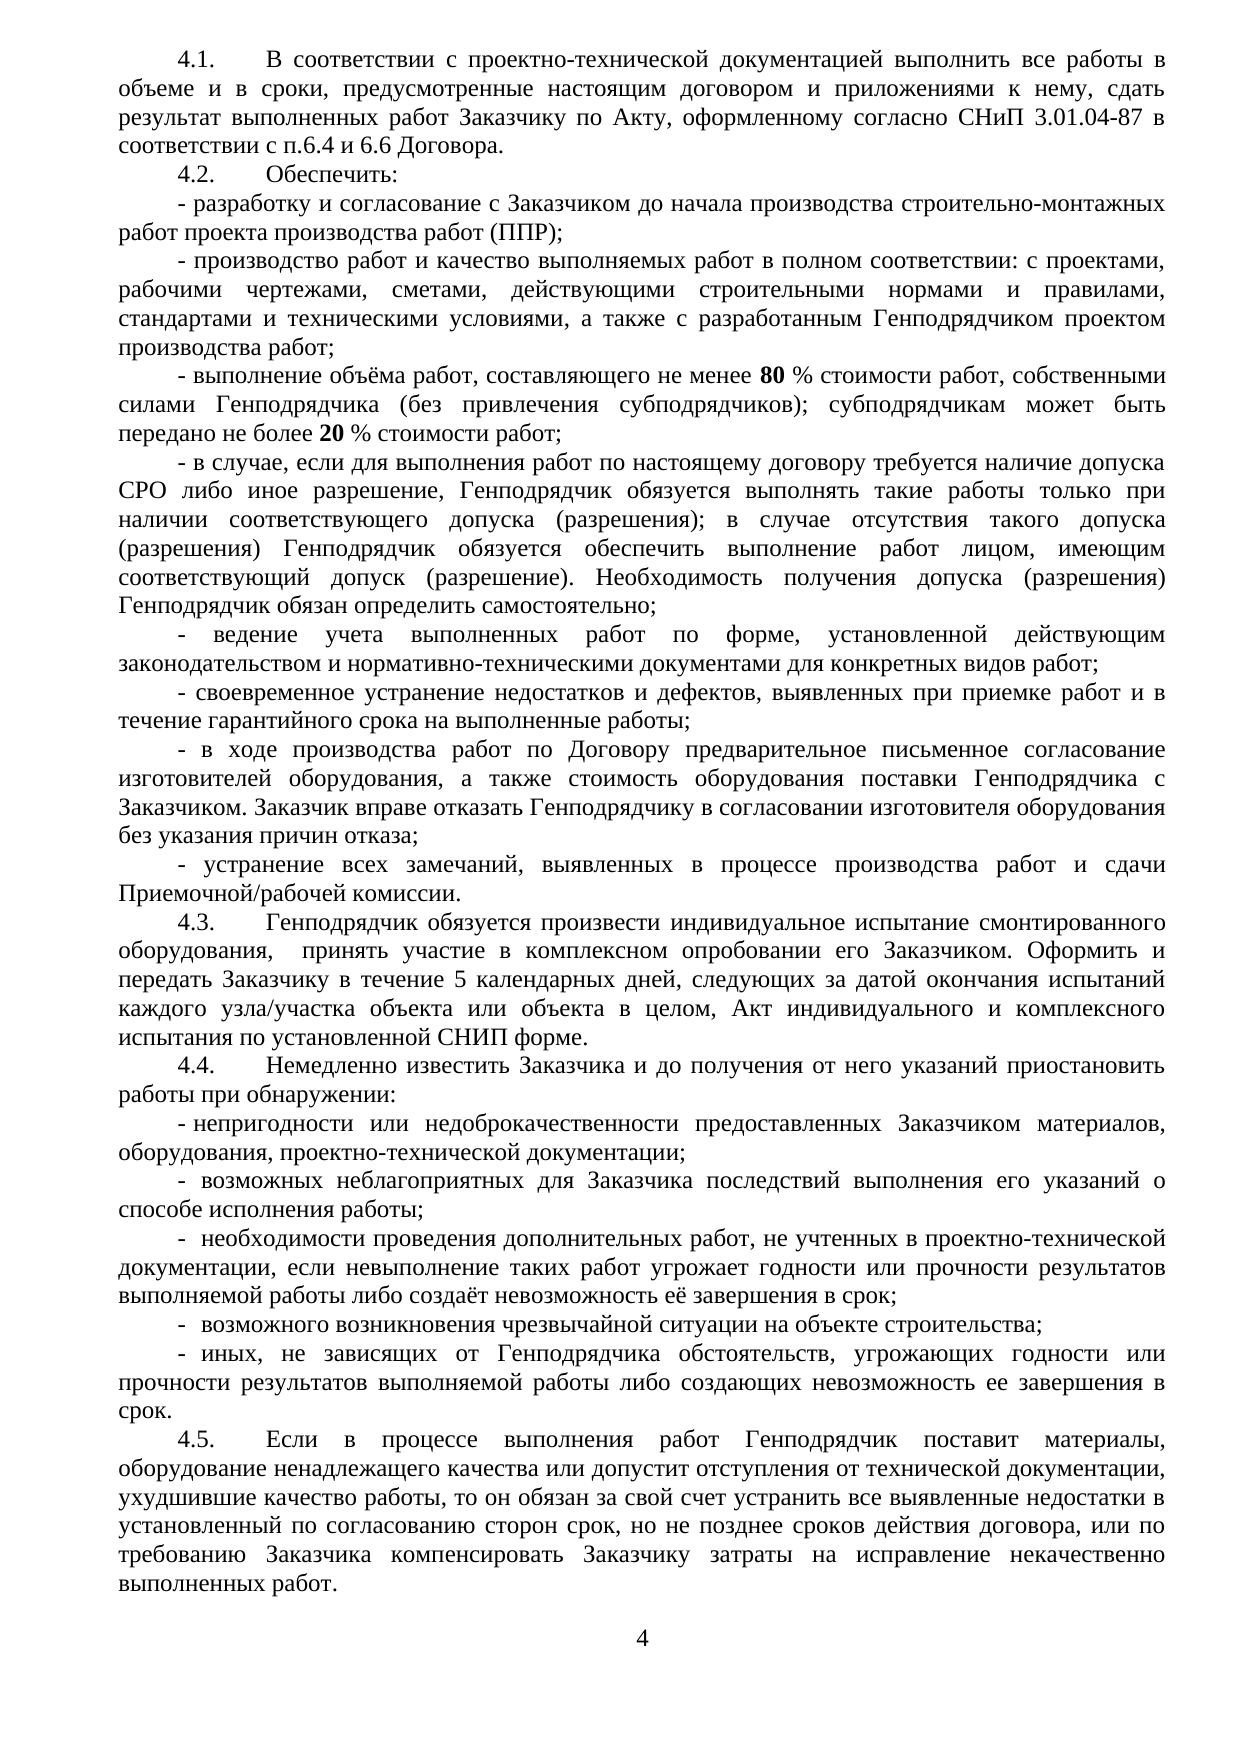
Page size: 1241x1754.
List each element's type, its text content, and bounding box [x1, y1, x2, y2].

text - устранение всех замечаний, выявленных в процессе производства работ и сдачи Приемочной/рабочей комиссии. [118, 849, 1167, 907]
list В соответствии с проектно-технической документацией выполнить все работы в объеме и в сроки, предусмотренные настоящим договором и приложениями к нему, сдать результат выполненных работ Заказчику по Акту, оформленному согласно СНиП 3.01.04-87 в соответствии с п.6.4 и 6.6 Договора. [118, 44, 1167, 159]
text - выполнение объёма работ, составляющего не менее 80 % стоимости работ, собственными силами Генподрядчика (без привлечения субподрядчиков); субподрядчикам может быть передано не более 20 % стоимости работ; [118, 361, 1167, 447]
text - ведение учета выполненных работ по форме, установленной действующим законодательством и нормативно-техническими документами для конкретных видов работ; [118, 619, 1167, 677]
list Немедленно известить Заказчика и до получения от него указаний приостановить работы при обнаружении: [118, 1051, 1167, 1108]
text - в случае, если для выполнения работ по настоящему договору требуется наличие допуска СРО либо иное разрешение, Генподрядчик обязуется выполнять такие работы только при наличии соответствующего допуска (разрешения); в случае отсутствия такого допуска (разрешения) Генподрядчик обязуется обеспечить выполнение работ лицом, имеющим соответствующий допуск (разрешение). Необходимость получения допуска (разрешения) Генподрядчик обязан определить самостоятельно; [118, 447, 1167, 619]
list непригодности или недоброкачественности предоставленных Заказчиком материалов, оборудования, проектно-технической документации; [118, 1108, 1167, 1166]
list Генподрядчик обязуется произвести индивидуальное испытание смонтированного оборудования, принять участие в комплексном опробовании его Заказчиком. Оформить и передать Заказчику в течение 5 календарных дней, следующих за датой окончания испытаний каждого узла/участка объекта или объекта в целом, Акт индивидуального и комплексного испытания по установленной СНИП форме. [118, 907, 1167, 1051]
list необходимости проведения дополнительных работ, не учтенных в проектно-технической документации, если невыполнение таких работ угрожает годности или прочности результатов выполняемой работы либо создаёт невозможность её завершения в срок; [118, 1223, 1167, 1309]
list Обеспечить: [118, 159, 1167, 188]
text - производство работ и качество выполняемых работ в полном соответствии: с проектами, рабочими чертежами, сметами, действующими строительными нормами и правилами, стандартами и техническими условиями, а также с разработанным Генподрядчиком проектом производства работ; [118, 246, 1167, 361]
list возможного возникновения чрезвычайной ситуации на объекте строительства; [118, 1309, 1167, 1338]
list возможных неблагоприятных для Заказчика последствий выполнения его указаний о способе исполнения работы; [118, 1166, 1167, 1223]
text - своевременное устранение недостатков и дефектов, выявленных при приемке работ и в течение гарантийного срока на выполненные работы; [118, 677, 1167, 734]
list Если в процессе выполнения работ Генподрядчик поставит материалы, оборудование ненадлежащего качества или допустит отступления от технической документации, ухудшившие качество работы, то он обязан за свой счет устранить все выявленные недостатки в установленный по согласованию сторон срок, но не позднее сроков действия договора, или по требованию Заказчика компенсировать Заказчику затраты на исправление некачественно выполненных работ. [118, 1424, 1167, 1597]
text - в ходе производства работ по Договору предварительное письменное согласование изготовителей оборудования, а также стоимость оборудования поставки Генподрядчика с Заказчиком. Заказчик вправе отказать Генподрядчику в согласовании изготовителя оборудования без указания причин отказа; [118, 734, 1167, 849]
text - разработку и согласование с Заказчиком до начала производства строительно-монтажных работ проекта производства работ (ППР); [118, 188, 1167, 246]
list иных, не зависящих от Генподрядчика обстоятельств, угрожающих годности или прочности результатов выполняемой работы либо создающих невозможность ее завершения в срок. [118, 1338, 1167, 1424]
